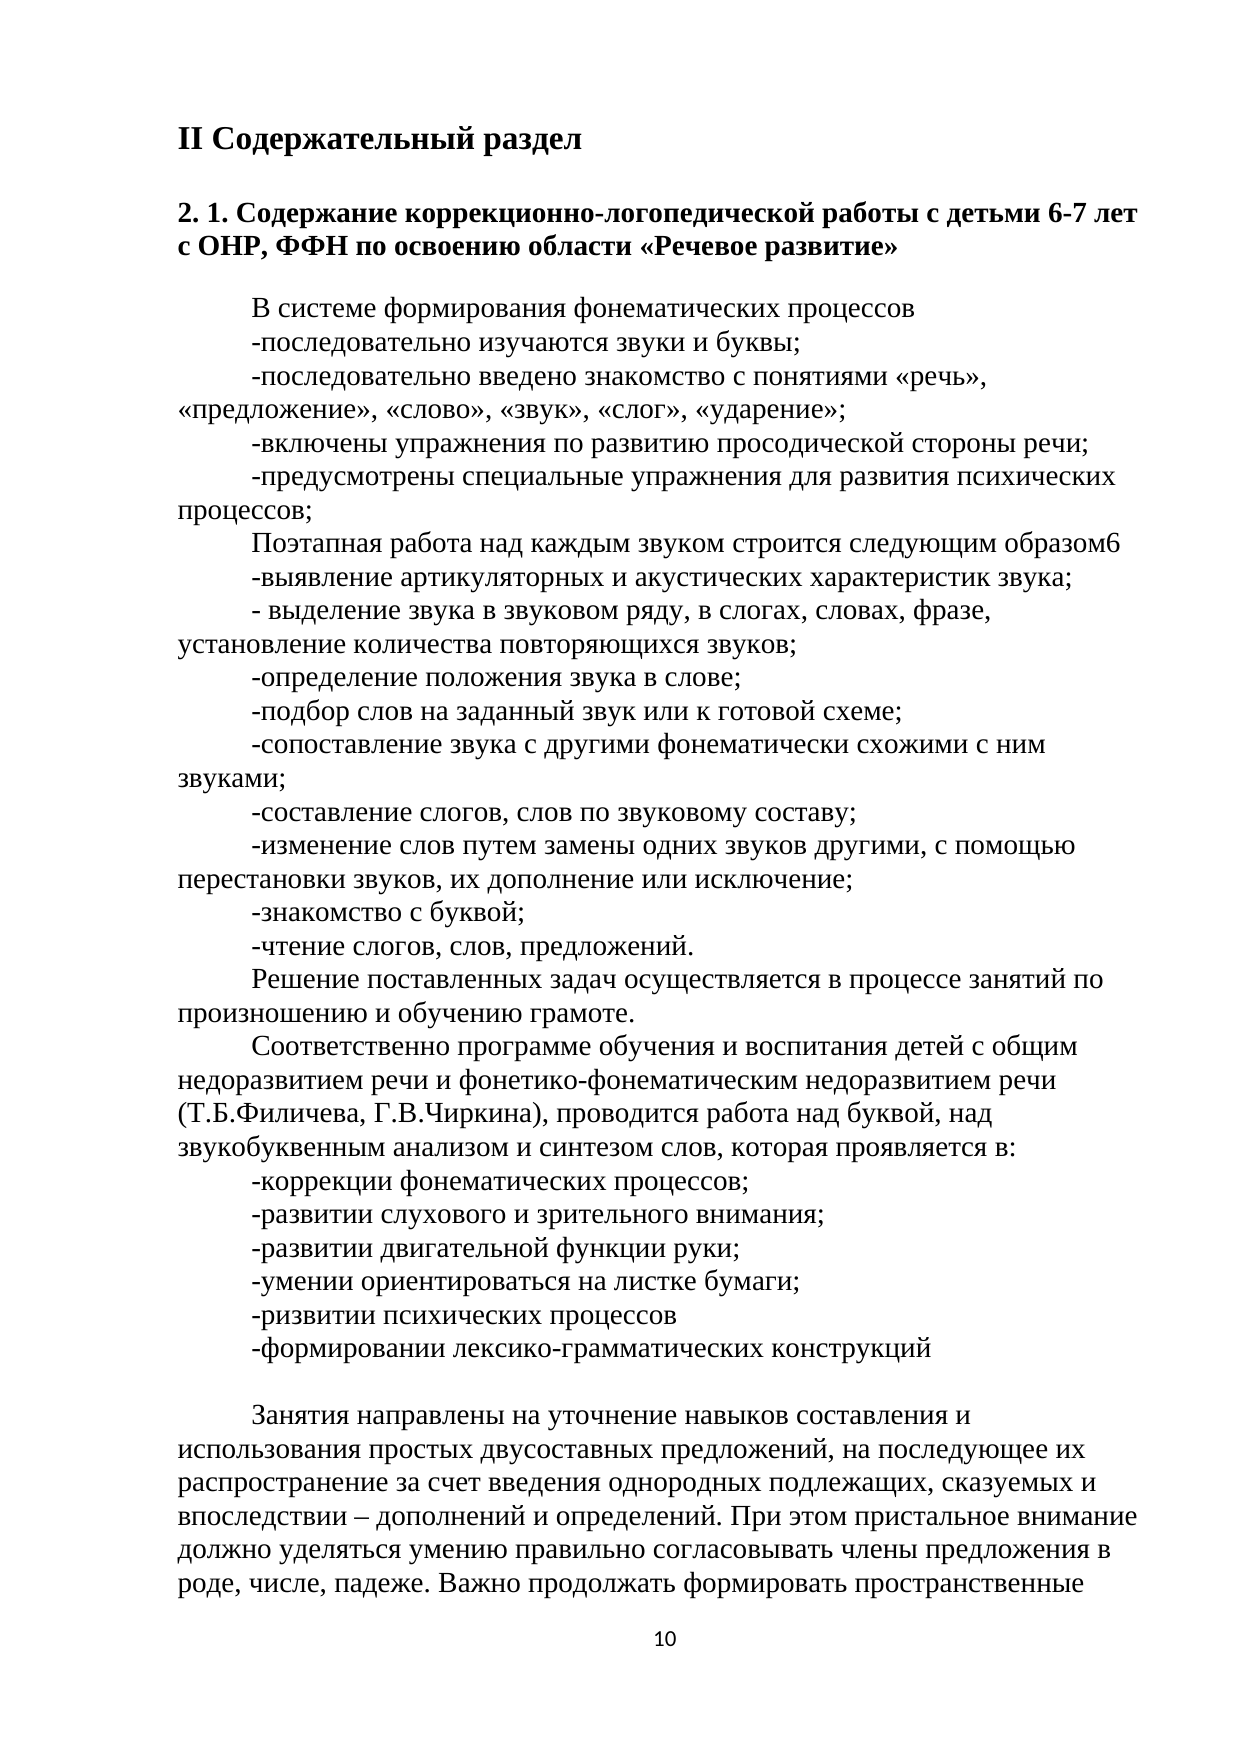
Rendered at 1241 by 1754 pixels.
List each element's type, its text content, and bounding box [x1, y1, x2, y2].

text -умении ориентироваться на листке бумаги; [177, 1263, 1152, 1297]
text -ризвитии психических процессов [177, 1297, 1152, 1330]
text Соответственно программе обучения и воспитания детей с общим недоразвитием речи и фонетико-фонематическим недоразвитием речи (Т.Б.Филичева, Г.В.Чиркина), проводится работа над буквой, над звукобуквенным анализом и синтезом слов, которая проявляется в: [177, 1028, 1152, 1163]
text -знакомство с буквой; [177, 894, 1152, 928]
text -последовательно введено знакомство с понятиями «речь», «предложение», «слово», «звук», «слог», «ударение»; [177, 358, 1152, 425]
text Поэтапная работа над каждым звуком строится следующим образом6 [177, 525, 1152, 559]
text -развитии слухового и зрительного внимания; [177, 1196, 1152, 1230]
text -выявление артикуляторных и акустических характеристик звука; [177, 559, 1152, 592]
text В системе формирования фонематических процессов [177, 291, 1152, 324]
text -коррекции фонематических процессов; [177, 1163, 1152, 1196]
text -определение положения звука в слове; [177, 659, 1152, 693]
text Решение поставленных задач осуществляется в процессе занятий по произношению и обучению грамоте. [177, 961, 1152, 1028]
text 2. 1. Содержание коррекционно-логопедической работы с детьми 6-7 лет с ОНР, ФФН по освоению области «Речевое развитие» [177, 195, 1152, 262]
text -чтение слогов, слов, предложений. [177, 928, 1152, 961]
text -предусмотрены специальные упражнения для развития психических процессов; [177, 458, 1152, 525]
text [177, 1397, 1152, 1599]
text -подбор слов на заданный звук или к готовой схеме; [177, 693, 1152, 727]
text -формировании лексико-грамматических конструкций [177, 1330, 1152, 1364]
text II Содержательный раздел [177, 118, 1152, 156]
text -последовательно изучаются звуки и буквы; [177, 324, 1152, 358]
text - выделение звука в звуковом ряду, в слогах, словах, фразе, установление количества повторяющихся звуков; [177, 592, 1152, 659]
text -включены упражнения по развитию просодической стороны речи; [177, 425, 1152, 458]
text -развитии двигательной функции руки; [177, 1230, 1152, 1263]
text -изменение слов путем замены одних звуков другими, с помощью перестановки звуков, их дополнение или исключение; [177, 827, 1152, 894]
text -составление слогов, слов по звуковому составу; [177, 794, 1152, 827]
text -сопоставление звука с другими фонематически схожими с ним звуками; [177, 727, 1152, 794]
